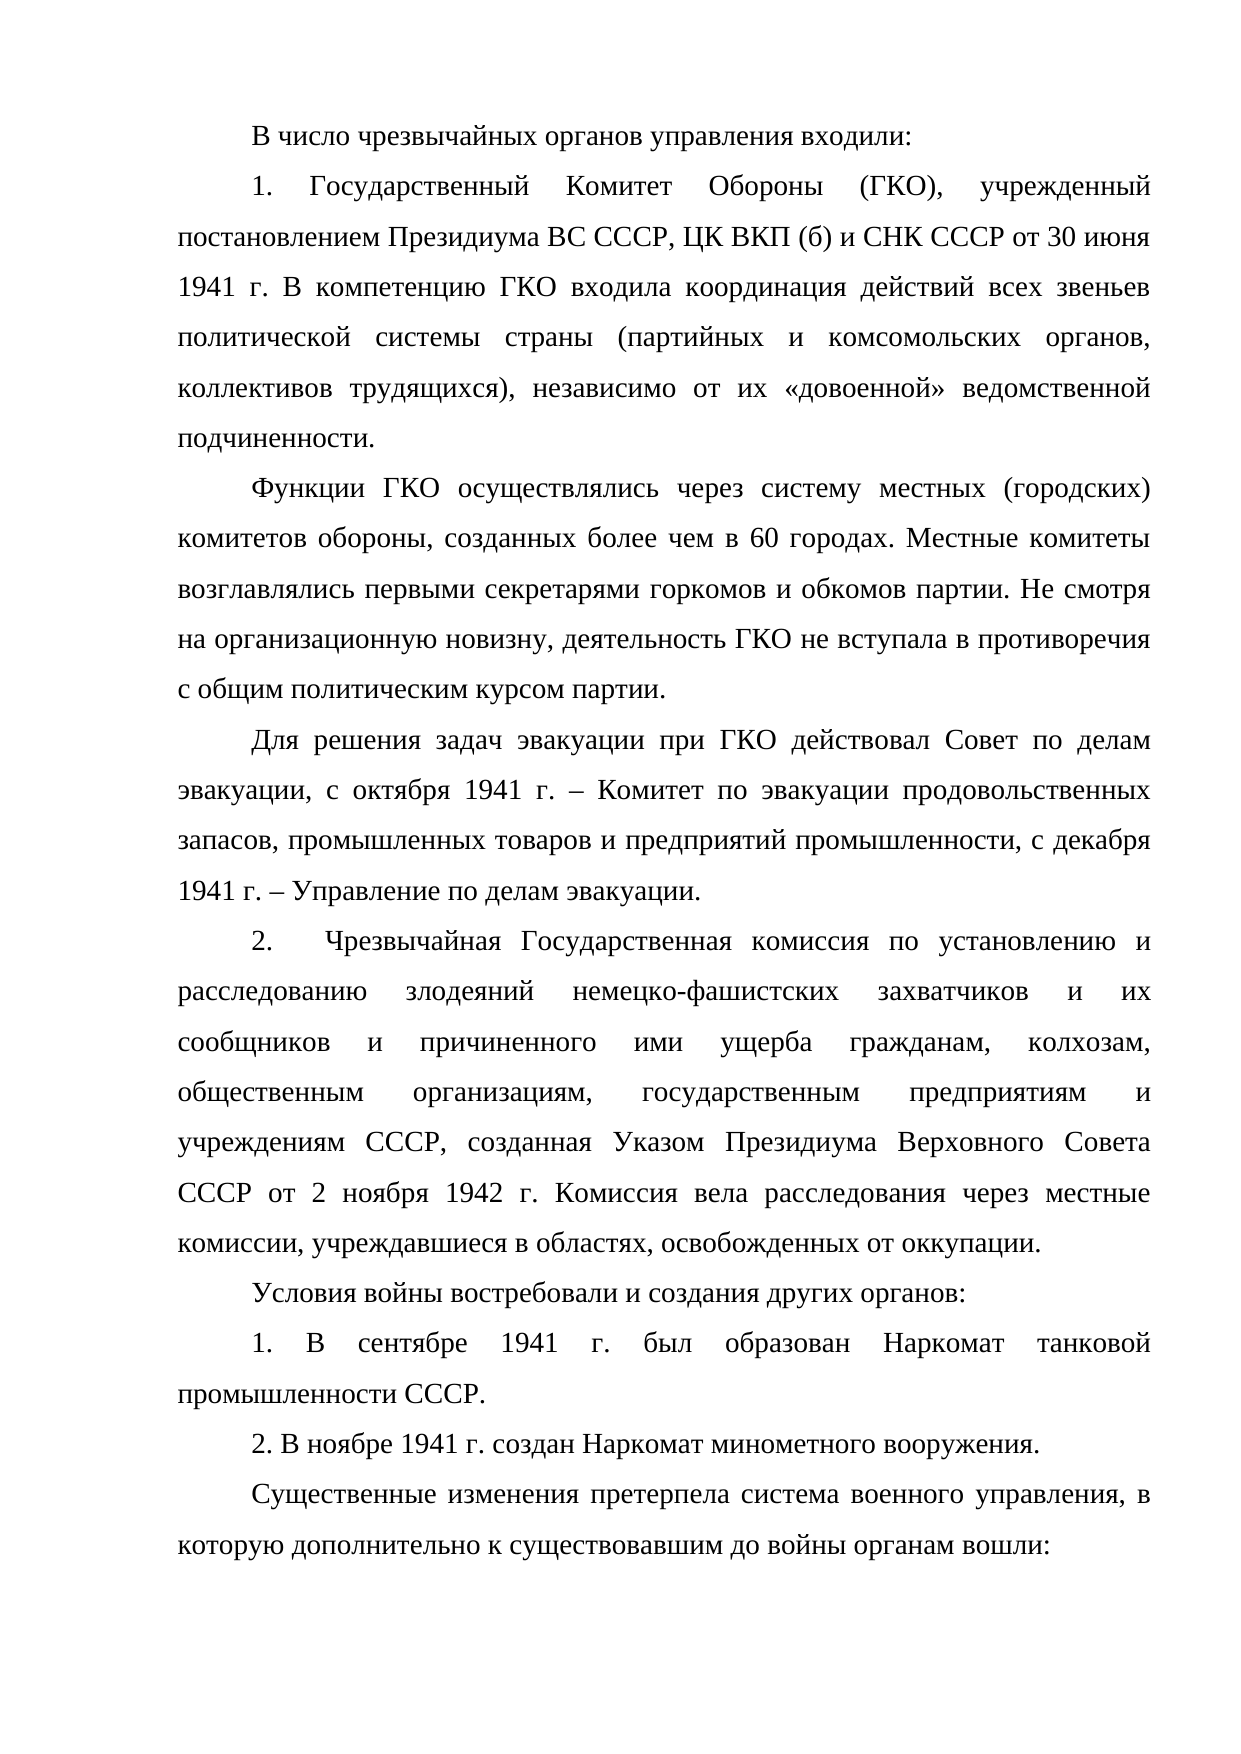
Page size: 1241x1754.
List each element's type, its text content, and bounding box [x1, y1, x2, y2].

list Чрезвычайная Государственная комиссия по установлению и расследованию злодеяний немецко-фашистских захватчиков и их сообщников и причиненного ими ущерба гражданам, колхозам, общественным организациям, государственным предприятиям и учреждениям СССР, созданная Указом Президиума Верховного Совета СССР от 2 ноября 1942 г. Комиссия вела расследования через местные комиссии, учреждавшиеся в областях, освобожденных от оккупации. [177, 923, 1152, 1258]
text Для решения задач эвакуации при ГКО действовал Совет по делам эвакуации, с октября 1941 г. – Комитет по эвакуации продовольственных запасов, промышленных товаров и предприятий промышленности, с декабря 1941 г. – Управление по делам эвакуации. [177, 722, 1152, 906]
text 2. В ноябре 1941 г. создан Наркомат минометного вооружения. [177, 1426, 1152, 1460]
text 1. В сентябре 1941 г. был образован Наркомат танковой промышленности СССР. [177, 1326, 1152, 1409]
text Условия войны востребовали и создания других органов: [177, 1275, 1152, 1309]
text В число чрезвычайных органов управления входили: [177, 118, 1152, 152]
text 1. Государственный Комитет Обороны (ГКО), учрежденный постановлением Президиума ВС СССР, ЦК ВКП (б) и СНК СССР от 30 июня 1941 г. В компетенцию ГКО входила координация действий всех звеньев политической системы страны (партийных и комсомольских органов, коллективов трудящихся), независимо от их «довоенной» ведомственной подчиненности. [177, 168, 1152, 453]
text Функции ГКО осуществлялись через систему местных (городских) комитетов обороны, созданных более чем в 60 городах. Местные комитеты возглавлялись первыми секретарями горкомов и обкомов партии. Не смотря на организационную новизну, деятельность ГКО не вступала в противоречия с общим политическим курсом партии. [177, 470, 1152, 705]
text Существенные изменения претерпела система военного управления, в которую дополнительно к существовавшим до войны органам вошли: [177, 1477, 1152, 1560]
